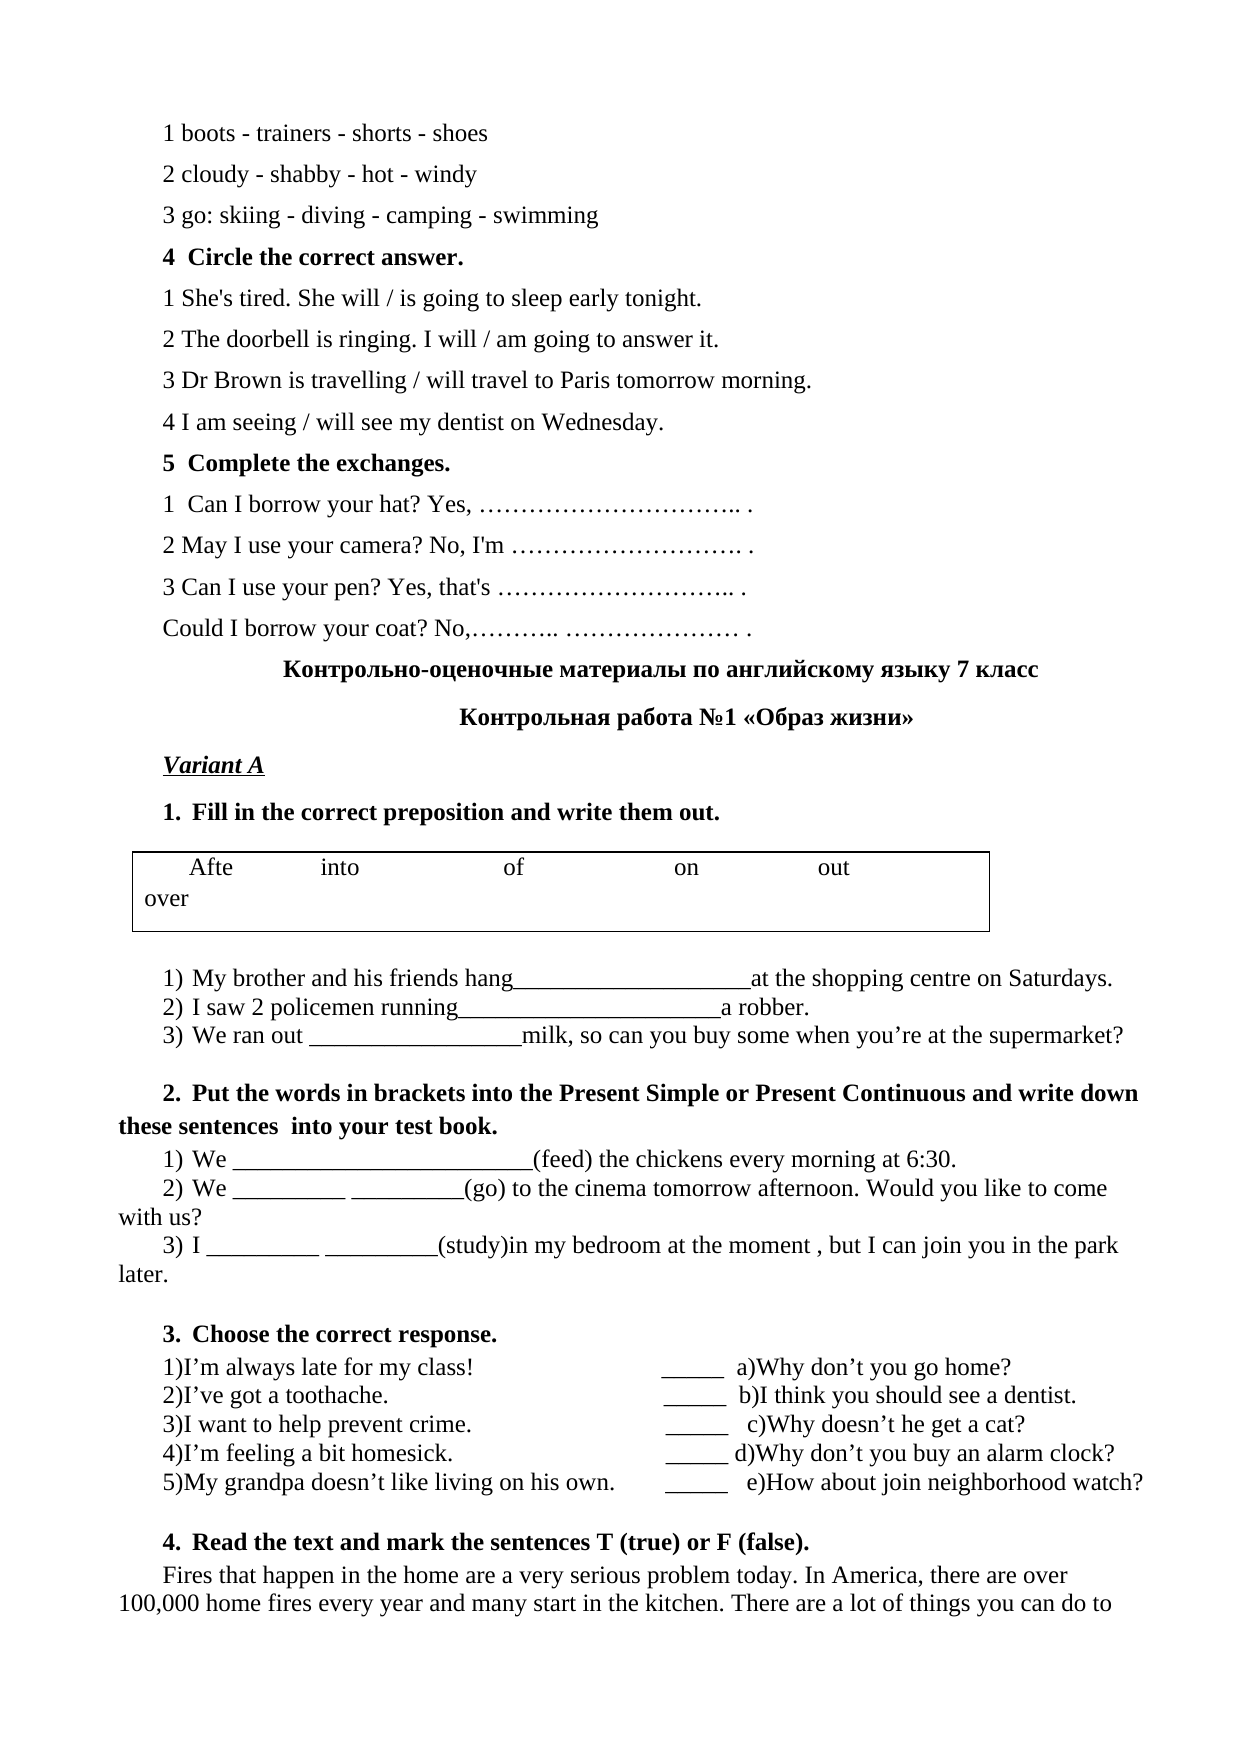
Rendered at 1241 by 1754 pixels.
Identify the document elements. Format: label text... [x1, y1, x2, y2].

text 2 cloudy - shabby - hot - windy [118, 159, 1152, 188]
list We _________ _________(go) to the cinema tomorrow afternoon. Would you like to come with us? [118, 1173, 1152, 1230]
text 3 Can I use your pen? Yes, that's ……………………….. . [118, 572, 1152, 601]
text 2 The doorbell is ringing. I will / am going to answer it. [118, 324, 1152, 353]
list Fill in the correct preposition and write them out. [118, 797, 1152, 826]
text 5 Complete the exchanges. [118, 448, 1152, 477]
table_header Afte into of on out over [133, 853, 989, 931]
text 4 Circle the correct answer. [118, 242, 1152, 271]
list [118, 1560, 1152, 1617]
list 4)I’m feeling a bit homesick. _____ d)Why don’t you buy an alarm clock? [118, 1438, 1152, 1467]
text 1 Can I borrow your hat? Yes, ………………………….. . [118, 489, 1152, 518]
list We ________________________(feed) the chickens every morning at 6:30. [118, 1144, 1152, 1173]
list Put the words in brackets into the Present Simple or Present Continuous and write down these sentences into your test book. [118, 1078, 1152, 1140]
text 4 I am seeing / will see my dentist on Wednesday. [118, 407, 1152, 436]
list Choose the correct response. [118, 1319, 1152, 1348]
text Контрольно-оценочные материалы по английскому языку 7 класс [88, 654, 1152, 683]
text 3 Dr Brown is travelling / will travel to Paris tomorrow morning. [118, 366, 1152, 394]
list 2)I’ve got a toothache. _____ b)I think you should see a dentist. [118, 1381, 1152, 1409]
list We ran out _________________milk, so can you buy some when you’re at the supermarket? [118, 1021, 1152, 1049]
list 1)I’m always late for my class! _____ a)Why don’t you go home? [118, 1352, 1152, 1381]
list 5)My grandpa doesn’t like living on his own. _____ e)How about join neighborhood watch? [118, 1467, 1152, 1496]
text 2 May I use your camera? No, I'm ………………………. . [118, 531, 1152, 559]
text 1 boots - trainers - shorts - shoes [118, 118, 1152, 147]
text 1 She's tired. She will / is going to sleep early tonight. [118, 283, 1152, 312]
list My brother and his friends hang___________________at the shopping centre on Saturdays. [118, 963, 1152, 992]
text Variant A [118, 750, 1152, 778]
text 3 go: skiing - diving - camping - swimming [118, 201, 1152, 229]
list I saw 2 policemen running_____________________a robber. [118, 992, 1152, 1021]
list 3)I want to help prevent crime. _____ c)Why doesn’t he get a cat? [118, 1409, 1152, 1438]
list I _________ _________(study)in my bedroom at the moment , but I can join you in the park later. [118, 1230, 1152, 1288]
list Read the text and mark the sentences T (true) or F (false). [118, 1527, 1152, 1555]
text Контрольная работа №1 «Образ жизни» [177, 702, 1152, 731]
text Could I borrow your coat? No,……….. ………………… . [118, 613, 1152, 642]
